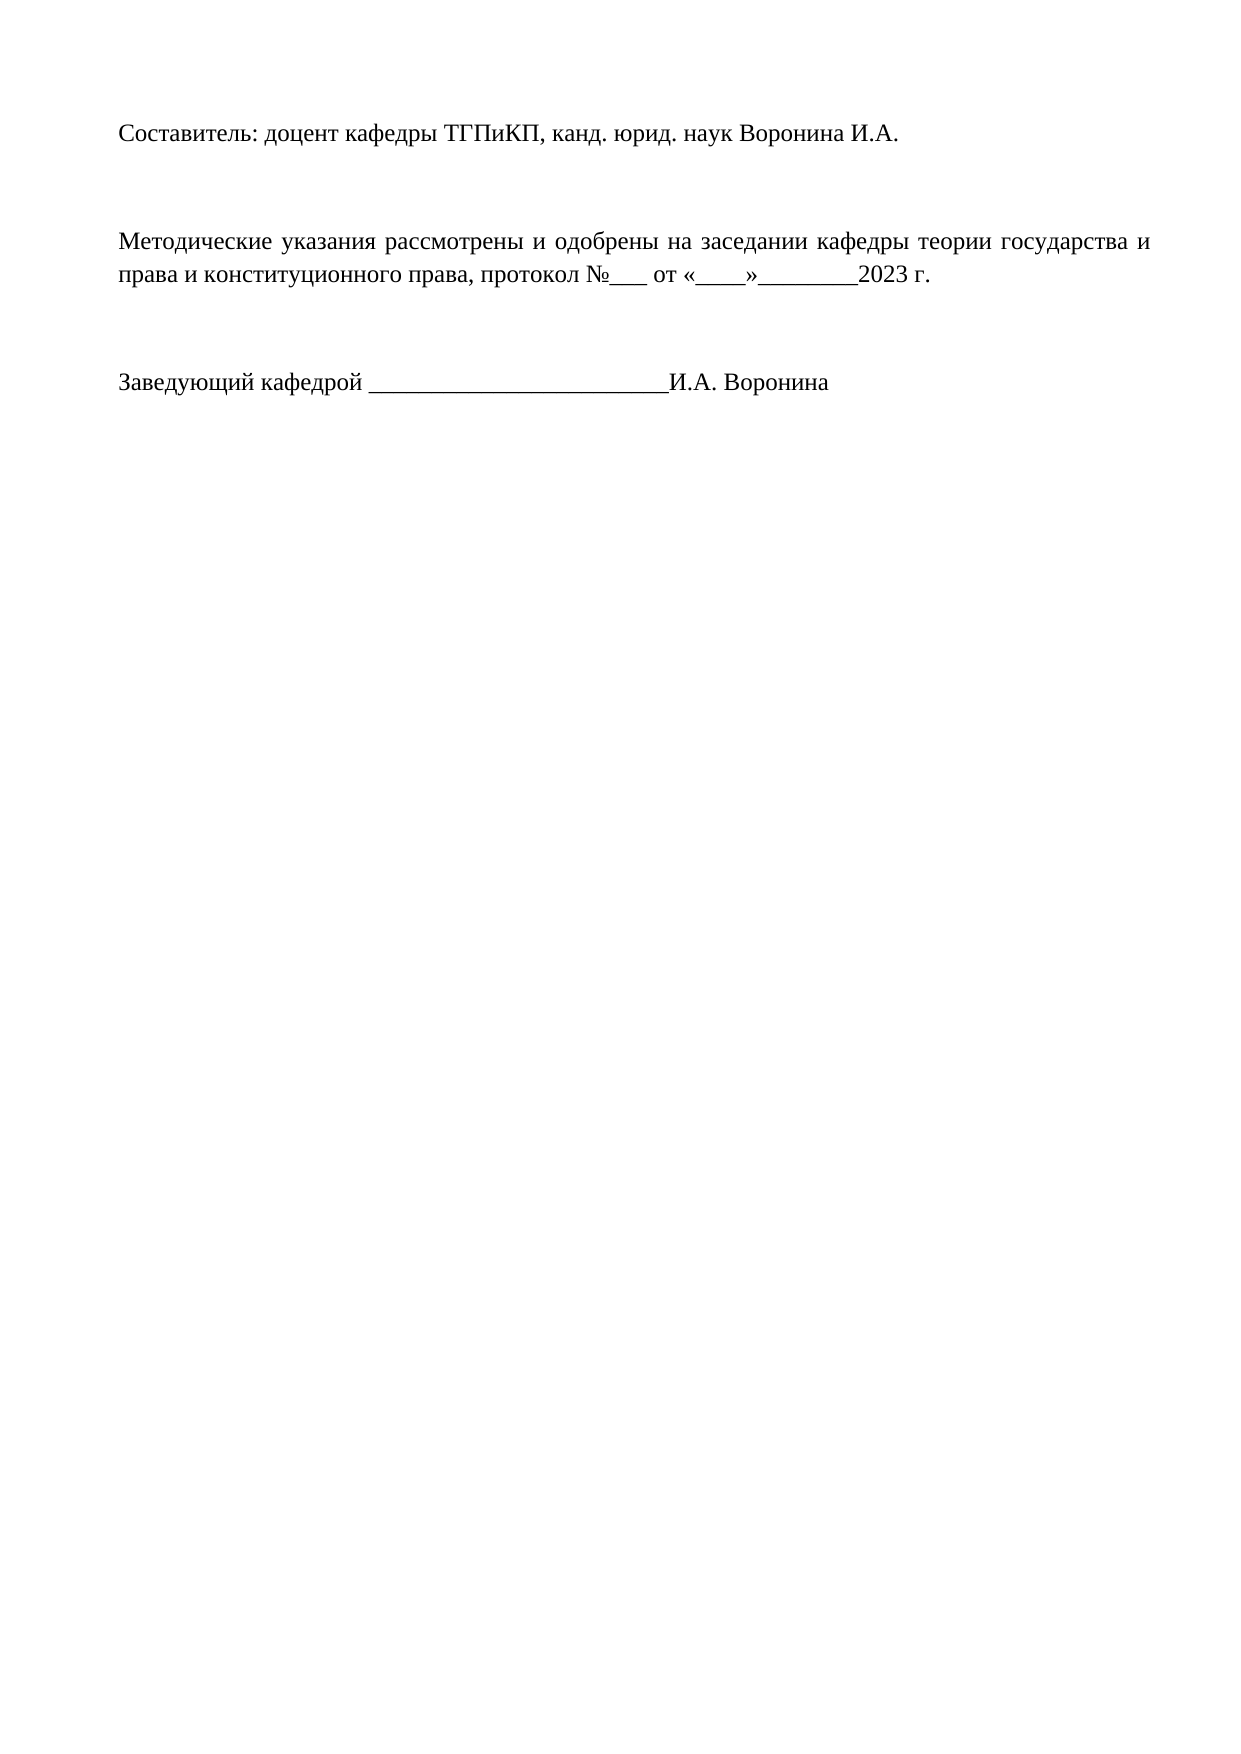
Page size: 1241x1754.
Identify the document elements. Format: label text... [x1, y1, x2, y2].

text Методические указания рассмотрены и одобрены на заседании кафедры теории государства и права и конституционного права, протокол №___ от «____»________2023 г. [118, 226, 1152, 288]
text Заведующий кафедрой ________________________И.А. Воронина [118, 367, 1152, 395]
text Составитель: доцент кафедры ТГПиКП, канд. юрид. наук Воронина И.А. [118, 118, 1152, 147]
